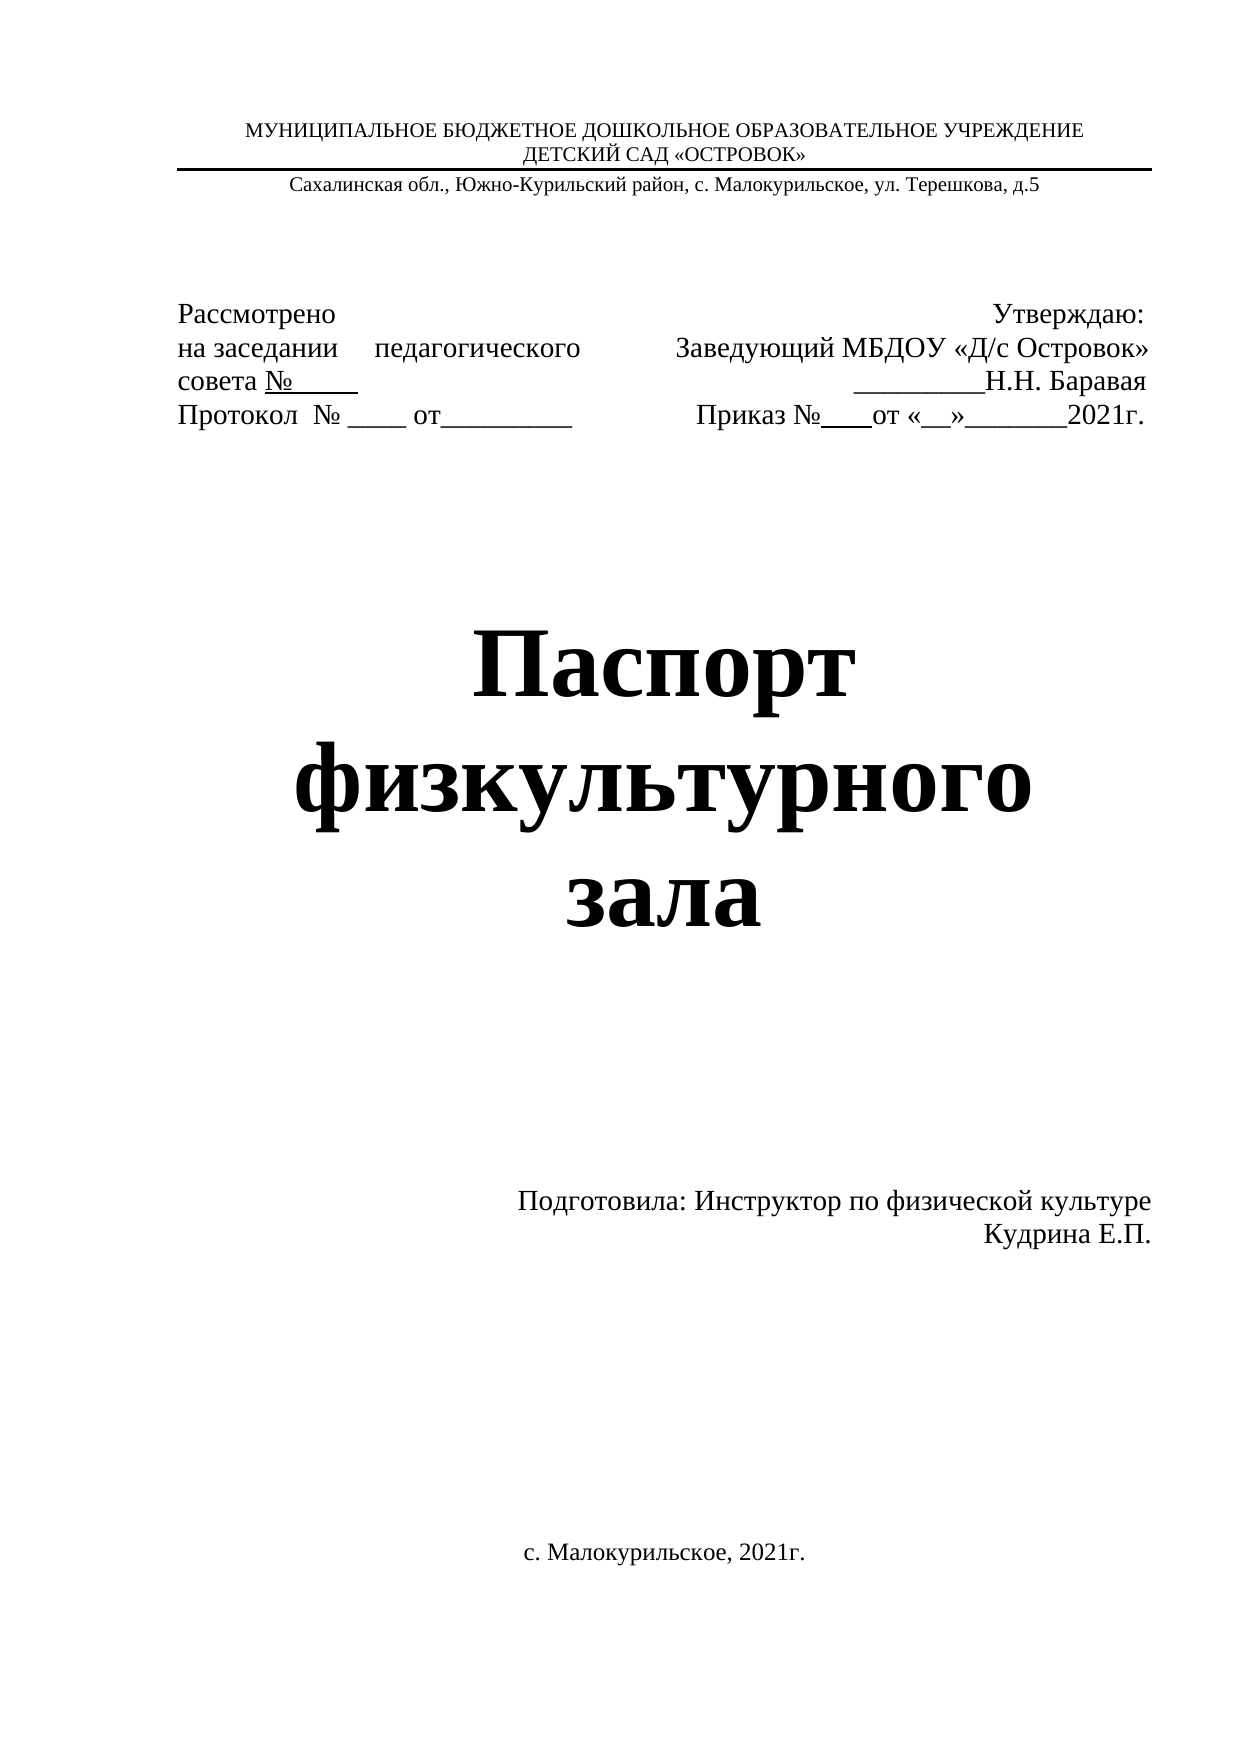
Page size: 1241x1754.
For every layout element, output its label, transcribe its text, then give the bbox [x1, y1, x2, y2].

text с. Малокурильское, 2021г. [177, 1537, 1152, 1566]
text совета № _________Н.Н. Баравая [177, 363, 1152, 397]
text Подготовила: Инструктор по физической культуре [177, 1183, 1152, 1216]
text ДЕТСКИЙ САД «ОСТРОВОК» [177, 142, 1152, 168]
text Паспорт физкультурного [177, 603, 1152, 833]
text на заседании педагогического Заведующий МБДОУ «Д/c Островок» [177, 330, 1152, 363]
text Кудрина Е.П. [177, 1216, 1152, 1250]
text зала [177, 833, 1152, 948]
text Рассмотрено Утверждаю: [177, 296, 1152, 330]
text МУНИЦИПАЛЬНОЕ БЮДЖЕТНОЕ ДОШКОЛЬНОЕ ОБРАЗОВАТЕЛЬНОЕ УЧРЕЖДЕНИЕ [177, 118, 1152, 142]
text Протокол № ____ от_________ Приказ № от «__»_______2021г. [177, 397, 1152, 430]
text Сахалинская обл., Южно-Курильский район, с. Малокурильское, ул. Терешкова, д.5 [177, 171, 1152, 196]
